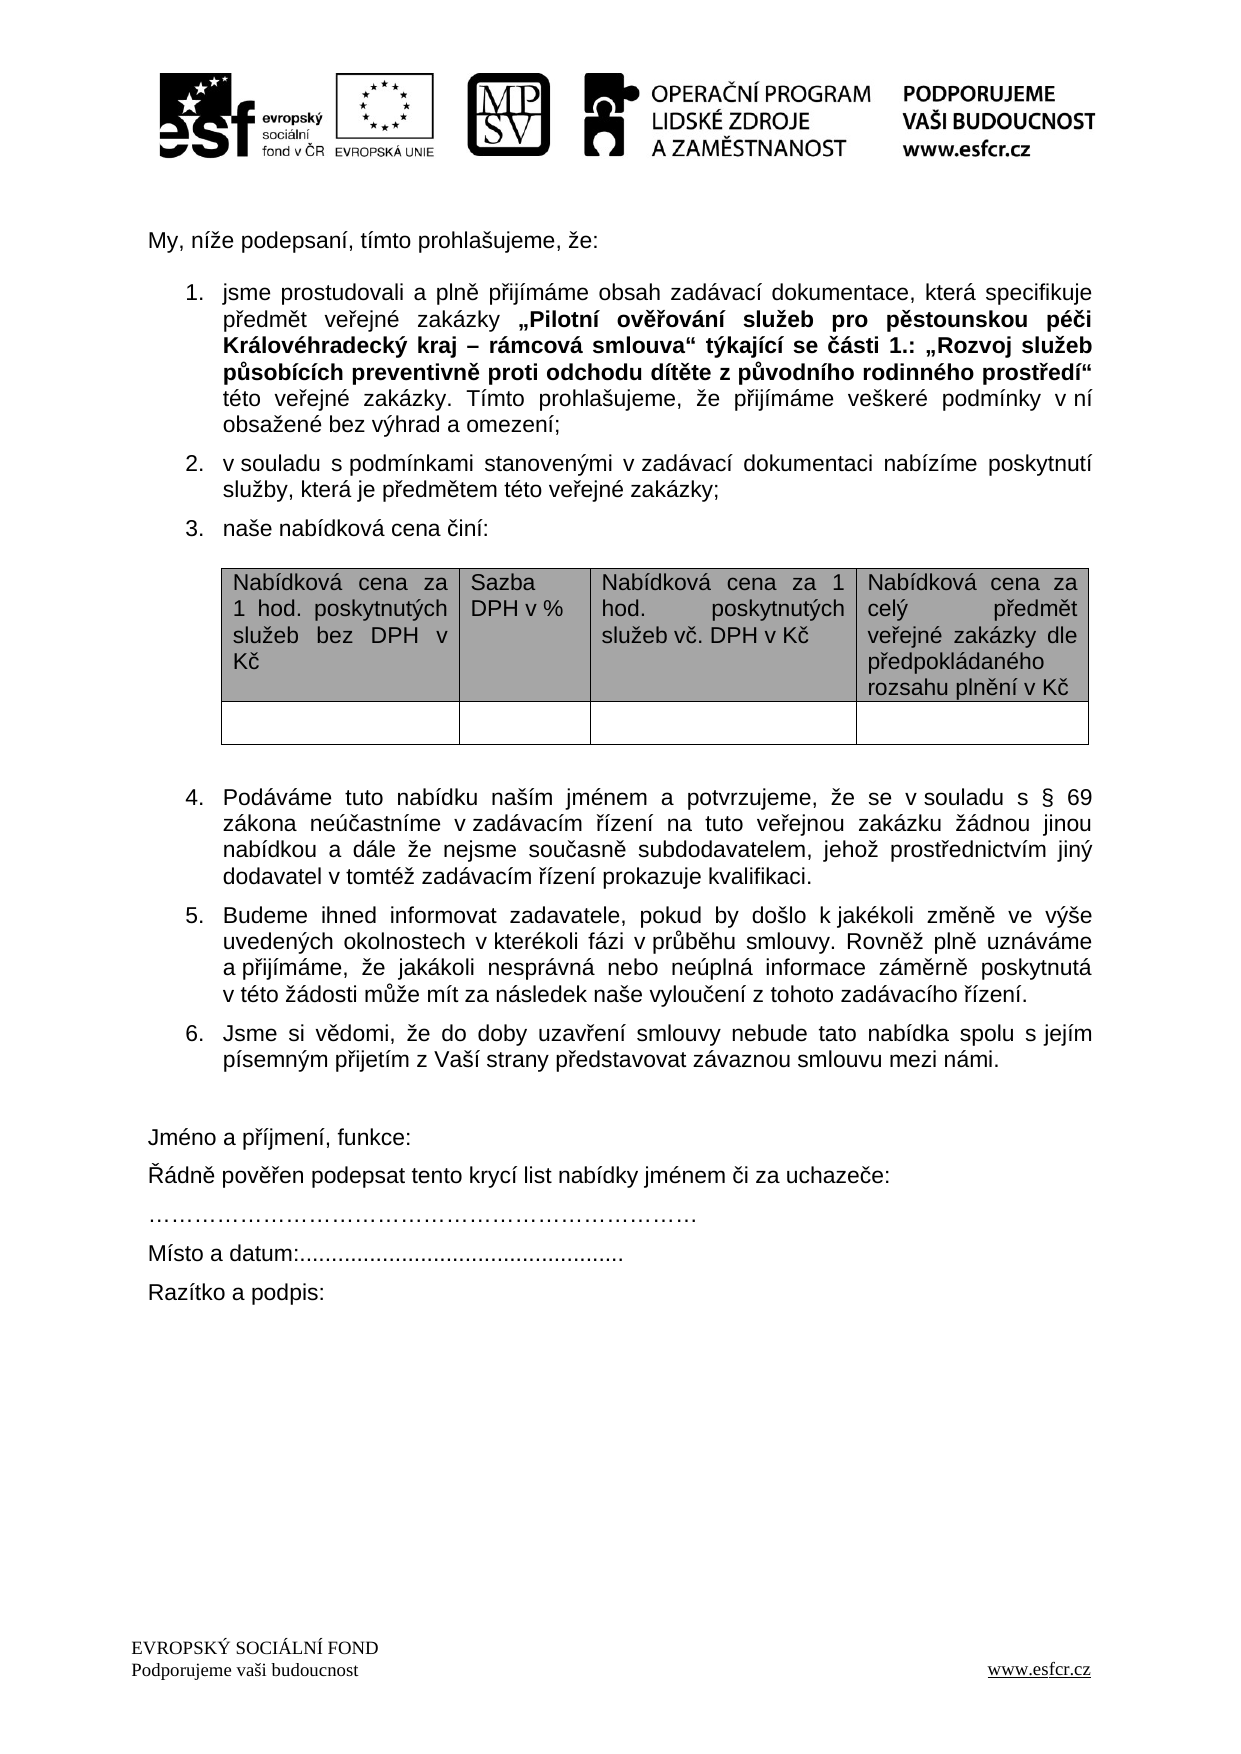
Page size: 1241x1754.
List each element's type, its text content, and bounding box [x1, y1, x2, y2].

list naše nabídková cena činí: [185, 515, 1093, 542]
text ……………………………………………………………… [148, 1201, 1093, 1228]
text My, níže podepsaní, tímto prohlašujeme, že: [148, 227, 1093, 253]
text Jméno a příjmení, funkce: [148, 1123, 1093, 1150]
text Řádně pověřen podepsat tento krycí list nabídky jménem či za uchazeče: [148, 1162, 1093, 1189]
list Jsme si vědomi, že do doby uzavření smlouvy nebude tato nabídka spolu s jejím písemným přijetím z Vaší strany představovat závaznou smlouvu mezi námi. [185, 1019, 1093, 1072]
text Razítko a podpis: [148, 1279, 1093, 1305]
table_header Sazba DPH v % [460, 569, 590, 701]
list Budeme ihned informovat zadavatele, pokud by došlo k jakékoli změně ve výše uvedených okolnostech v kterékoli fázi v průběhu smlouvy. Rovněž plně uznáváme a přijímáme, že jakákoli nesprávná nebo neúplná informace záměrně poskytnutá v této žádosti může mít za následek naše vyloučení z tohoto zadávacího řízení. [185, 902, 1093, 1007]
table_header Nabídková cena za 1 hod. poskytnutých služeb vč. DPH v Kč [591, 569, 856, 701]
picture [159, 73, 1096, 162]
table_cell [857, 702, 1088, 744]
text Místo a datum:................................................... [148, 1240, 1093, 1266]
table_cell [460, 702, 590, 744]
list v souladu s podmínkami stanovenými v zadávací dokumentaci nabízíme poskytnutí služby, která je předmětem této veřejné zakázky; [185, 450, 1093, 503]
table_header Nabídková cena za celý předmět veřejné zakázky dle předpokládaného rozsahu plnění v Kč [857, 569, 1088, 701]
list Podáváme tuto nabídku naším jménem a potvrzujeme, že se v souladu s § 69 zákona neúčastníme v zadávacím řízení na tuto veřejnou zakázku žádnou jinou nabídkou a dále že nejsme současně subdodavatelem, jehož prostřednictvím jiný dodavatel v tomtéž zadávacím řízení prokazuje kvalifikaci. [185, 784, 1093, 889]
table_cell [222, 702, 459, 744]
table_cell [591, 702, 856, 744]
list jsme prostudovali a plně přijímáme obsah zadávací dokumentace, která specifikuje předmět veřejné zakázky „Pilotní ověřování služeb pro pěstounskou péči Královéhradecký kraj – rámcová smlouva“ týkající se části 1.: „Rozvoj služeb působících preventivně proti odchodu dítěte z původního rodinného prostředí“ této veřejné zakázky. Tímto prohlašujeme, že přijímáme veškeré podmínky v ní obsažené bez výhrad a omezení; [185, 279, 1093, 437]
table_header Nabídková cena za 1 hod. poskytnutých služeb bez DPH v Kč [222, 569, 459, 701]
